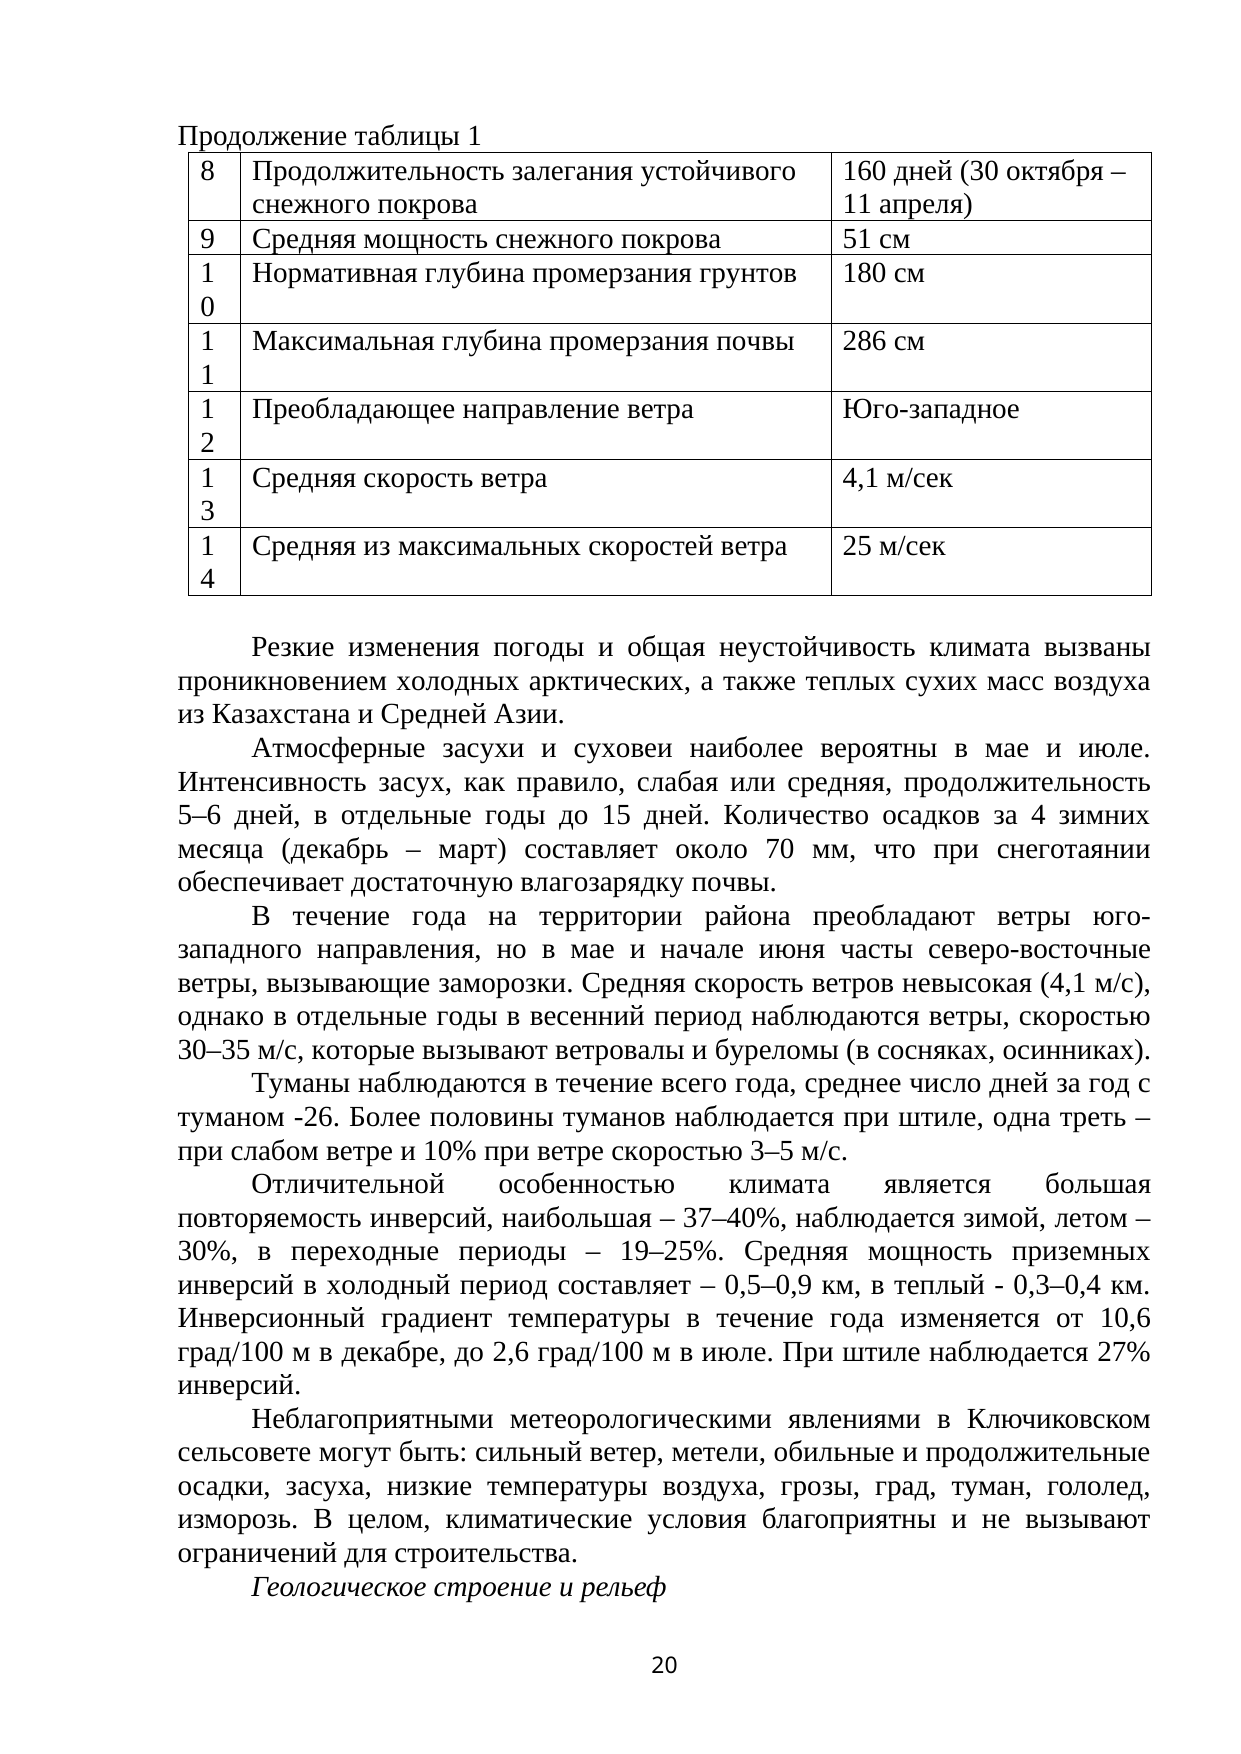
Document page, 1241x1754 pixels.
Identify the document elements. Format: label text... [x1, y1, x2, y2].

table_header Продолжительность залегания устойчивого снежного покрова [241, 153, 831, 220]
text Атмосферные засухи и суховеи наиболее вероятны в мае и июле. Интенсивность засух, как правило, слабая или средняя, продолжительность 5–6 дней, в отдельные годы до 15 дней. Количество осадков за 4 зимних месяца (декабрь ‒ март) составляет около 70 мм, что при снеготаянии обеспечивает достаточную влагозарядку почвы. [177, 730, 1152, 898]
table_cell Нормативная глубина промерзания грунтов [241, 255, 831, 322]
text Геологическое строение и рельеф [177, 1569, 1152, 1602]
table_cell 13 [189, 460, 240, 527]
text В течение года на территории района преобладают ветры юго-западного направления, но в мае и начале июня часты северо-восточные ветры, вызывающие заморозки. Средняя скорость ветров невысокая (4,1 м/с), однако в отдельные годы в весенний период наблюдаются ветры, скоростью 30–35 м/с, которые вызывают ветровалы и буреломы (в сосняках, осинниках). [177, 898, 1152, 1066]
table_cell Средняя из максимальных скоростей ветра [241, 528, 831, 595]
text Продолжение таблицы 1 [177, 118, 1152, 152]
text Отличительной особенностью климата является большая повторяемость инверсий, наибольшая ‒ 37–40%, наблюдается зимой, летом ‒ 30%, в переходные периоды ‒ 19–25%. Средняя мощность приземных инверсий в холодный период составляет ‒ 0,5–0,9 км, в теплый - 0,3–0,4 км. Инверсионный градиент температуры в течение года изменяется от 10,6 град/100 м в декабре, до 2,6 град/100 м в июле. При штиле наблюдается 27% инверсий. [177, 1166, 1152, 1401]
table_header 160 дней (30 октября – 11 апреля) [832, 153, 1151, 220]
text Туманы наблюдаются в течение всего года, среднее число дней за год с туманом -26. Более половины туманов наблюдается при штиле, одна треть ‒ при слабом ветре и 10% при ветре скоростью 3–5 м/с. [177, 1066, 1152, 1166]
table_header 8 [189, 153, 240, 220]
table_cell Средняя мощность снежного покрова [241, 221, 831, 254]
table_cell Юго-западное [832, 392, 1151, 459]
table_cell 4,1 м/сек [832, 460, 1151, 527]
text Резкие изменения погоды и общая неустойчивость климата вызваны проникновением холодных арктических, а также теплых сухих масс воздуха из Казахстана и Средней Азии. [177, 629, 1152, 730]
table_cell 25 м/сек [832, 528, 1151, 595]
table_cell 14 [189, 528, 240, 595]
text Неблагоприятными метеорологическими явлениями в Ключиковском сельсовете могут быть: сильный ветер, метели, обильные и продолжительные осадки, засуха, низкие температуры воздуха, грозы, град, туман, гололед, изморозь. В целом, климатические условия благоприятны и не вызывают ограничений для строительства. [177, 1401, 1152, 1569]
table_cell 9 [189, 221, 240, 254]
table_cell 11 [189, 324, 240, 391]
table_cell Максимальная глубина промерзания почвы [241, 324, 831, 391]
table_cell 286 см [832, 324, 1151, 391]
table_cell 180 см [832, 255, 1151, 322]
table_cell Преобладающее направление ветра [241, 392, 831, 459]
table_cell 10 [189, 255, 240, 322]
table_cell 12 [189, 392, 240, 459]
table_cell Средняя скорость ветра [241, 460, 831, 527]
table_cell 51 см [832, 221, 1151, 254]
